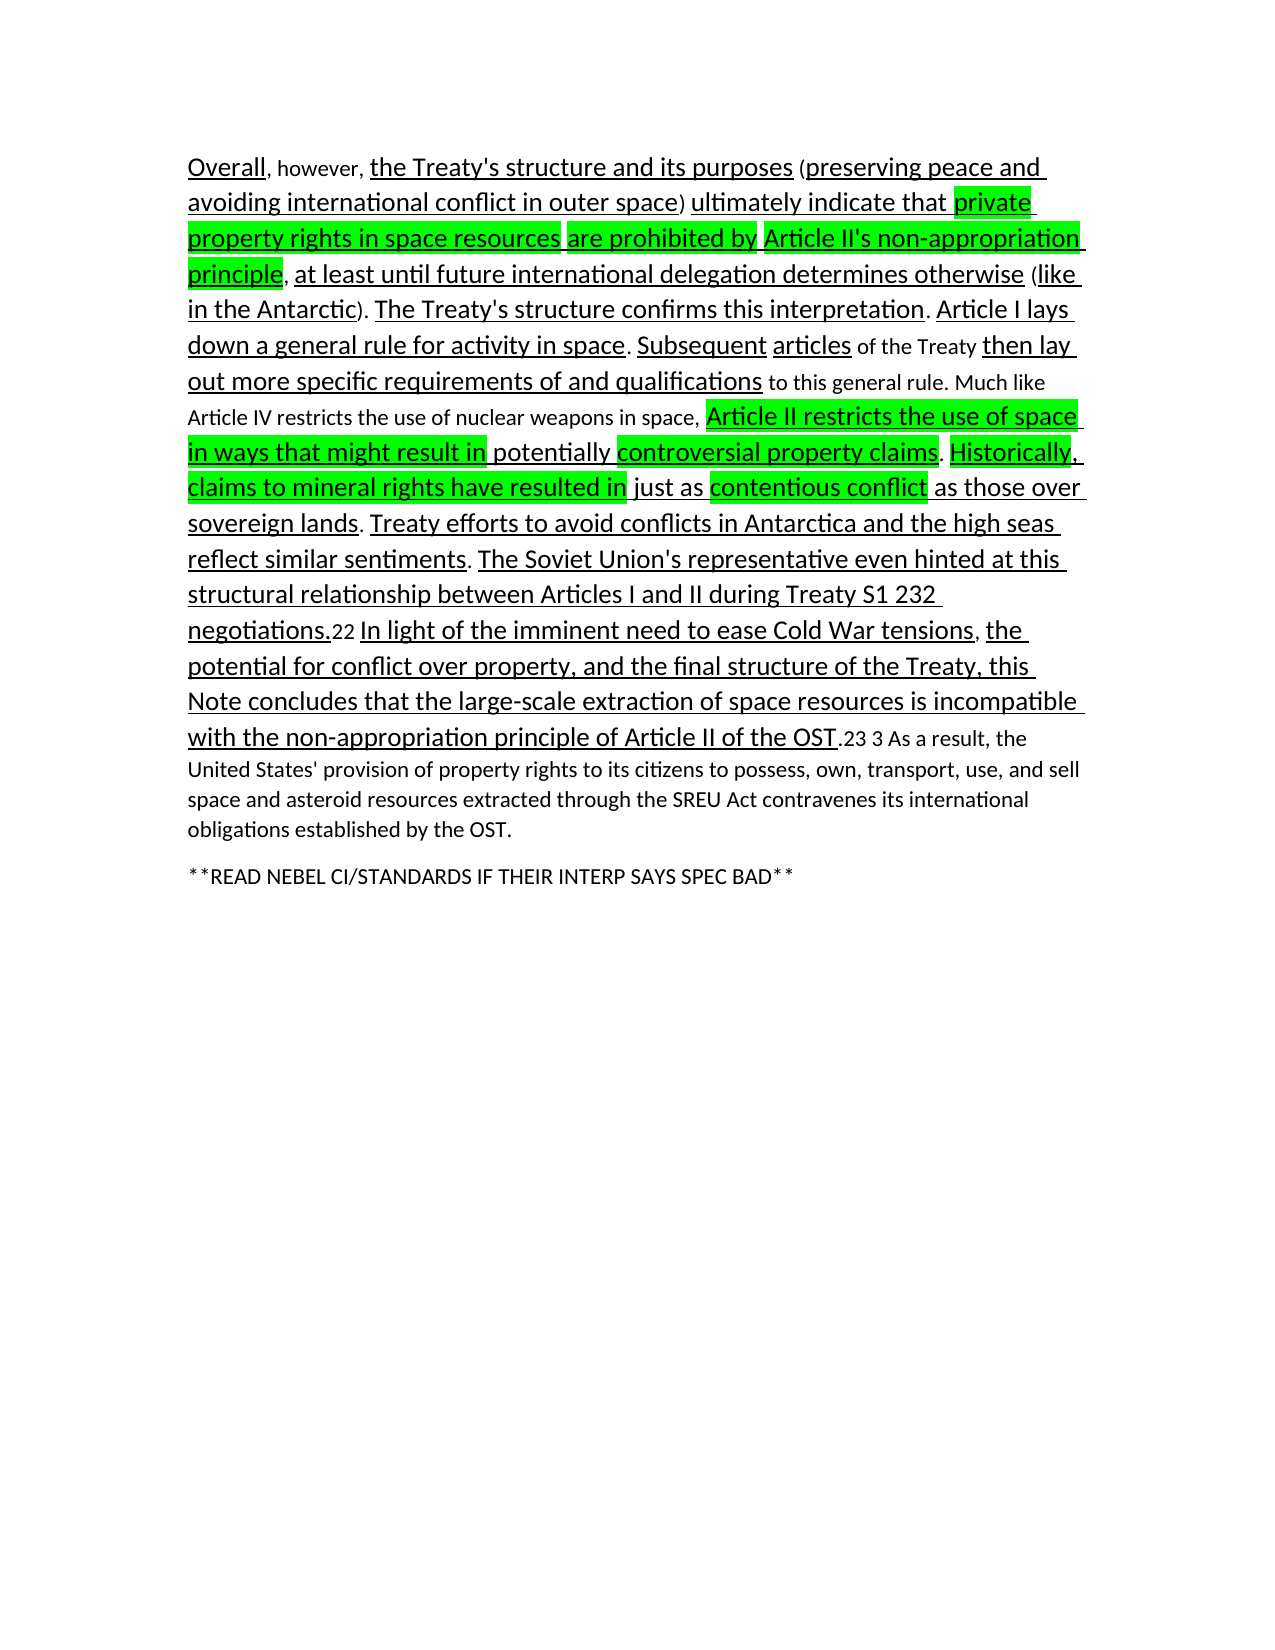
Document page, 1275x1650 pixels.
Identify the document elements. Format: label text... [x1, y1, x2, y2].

text Overall, however, the Treaty's structure and its purposes (preserving peace and avoiding international conflict in outer space) ultimately indicate that private property rights in space resources are prohibited by Article II's non-appropriation principle, at least until future international delegation determines otherwise (like in the Antarctic). The Treaty's structure confirms this interpretation. Article I lays down a general rule for activity in space. Subsequent articles of the Treaty then lay out more specific requirements of and qualifications to this general rule. Much like Article IV restricts the use of nuclear weapons in space, Article II restricts the use of space in ways that might result in potentially controversial property claims. Historically, claims to mineral rights have resulted in just as contentious conflict as those over sovereign lands. Treaty efforts to avoid conflicts in Antarctica and the high seas reflect similar sentiments. The Soviet Union's representative even hinted at this structural relationship between Articles I and II during Treaty S1 232 negotiations.22 In light of the imminent need to ease Cold War tensions, the potential for conflict over property, and the final structure of the Treaty, this Note concludes that the large-scale extraction of space resources is incompatible with the non-appropriation principle of Article II of the OST.23 3 As a result, the United States' provision of property rights to its citizens to possess, own, transport, use, and sell space and asteroid resources extracted through the SREU Act contravenes its international obligations established by the OST. [187, 150, 1087, 499]
text **READ NEBEL CI/STANDARDS IF THEIR INTERP SAYS SPEC BAD** [187, 862, 1087, 891]
text Overall, however, the Treaty's structure and its purposes (preserving peace and avoiding international conflict in outer space) ultimately indicate that private property rights in space resources are prohibited by Article II's non-appropriation principle, at least until future international delegation determines otherwise (like in the Antarctic). The Treaty's structure confirms this interpretation. Article I lays down a general rule for activity in space. Subsequent articles of the Treaty then lay out more specific requirements of and qualifications to this general rule. Much like Article IV restricts the use of nuclear weapons in space, Article II restricts the use of space in ways that might result in potentially controversial property claims. Historically, claims to mineral rights have resulted in just as contentious conflict as those over sovereign lands. Treaty efforts to avoid conflicts in Antarctica and the high seas reflect similar sentiments. The Soviet Union's representative even hinted at this structural relationship between Articles I and II during Treaty S1 232 negotiations.22 In light of the imminent need to ease Cold War tensions, the potential for conflict over property, and the final structure of the Treaty, this Note concludes that the large-scale extraction of space resources is incompatible with the non-appropriation principle of Article II of the OST.23 3 As a result, the United States' provision of property rights to its citizens to possess, own, transport, use, and sell space and asteroid resources extracted through the SREU Act contravenes its international obligations established by the OST. [187, 500, 1087, 844]
